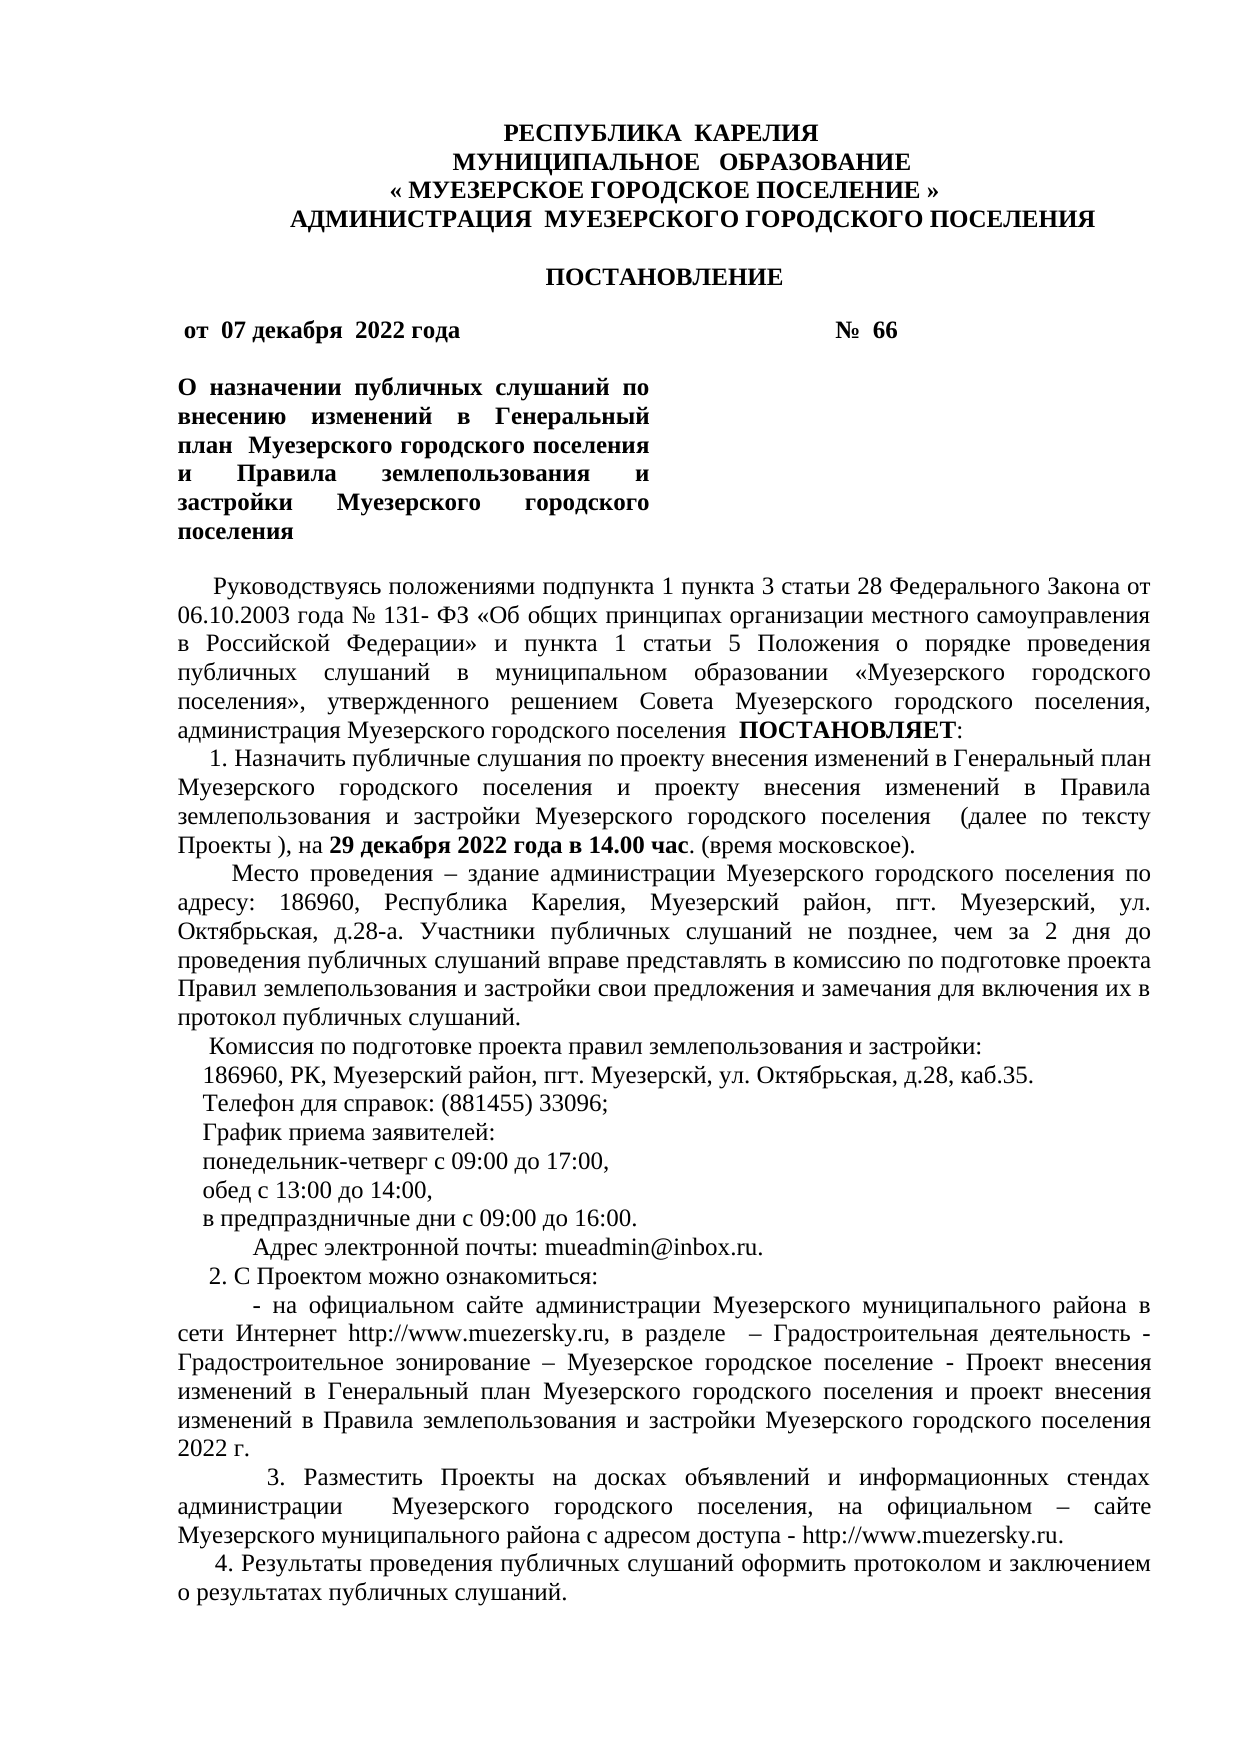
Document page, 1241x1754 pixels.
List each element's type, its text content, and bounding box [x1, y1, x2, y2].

text Адрес электронной почты: mueadmin@inbox.ru. [177, 1232, 1152, 1261]
text Комиссия по подготовке проекта правил землепользования и застройки: [177, 1031, 1152, 1060]
text Место проведения – здание администрации Муезерского городского поселения по адресу: 186960, Республика Карелия, Муезерский район, пгт. Муезерский, ул. Октябрьская, д.28-а. Участники публичных слушаний не позднее, чем за 2 дня до проведения публичных слушаний вправе представлять в комиссию по подготовке проекта Правил землепользования и застройки свои предложения и замечания для включения их в протокол публичных слушаний. [177, 916, 1152, 1031]
text Место проведения – здание администрации Муезерского городского поселения по адресу: 186960, Республика Карелия, Муезерский район, пгт. Муезерский, ул. Октябрьская, д.28-а. Участники публичных слушаний не позднее, чем за 2 дня до проведения публичных слушаний вправе представлять в комиссию по подготовке проекта Правил землепользования и застройки свои предложения и замечания для включения их в протокол публичных слушаний. [177, 858, 1152, 916]
text 2. С Проектом можно ознакомиться: [177, 1261, 1152, 1290]
text 1. Назначить публичные слушания по проекту внесения изменений в Генеральный план Муезерского городского поселения и проекту внесения изменений в Правила землепользования и застройки Муезерского городского поселения (далее по тексту Проекты ), на 29 декабря 2022 года в 14.00 час. (время московское). [177, 743, 1152, 858]
text в предпраздничные дни с 09:00 до 16:00. [177, 1203, 1152, 1232]
subtitle АДМИНИСТРАЦИЯ МУЕЗЕРСКОГО ГОРОДСКОГО ПОСЕЛЕНИЯ [177, 204, 1152, 233]
text обед с 13:00 до 14:00, [177, 1175, 1152, 1203]
text ПОСТАНОВЛЕНИЕ [177, 262, 1152, 291]
text « МУЕЗЕРСКОЕ ГОРОДСКОЕ ПОСЕЛЕНИЕ » [177, 176, 1152, 204]
text 186960, РК, Муезерский район, пгт. Муезерскй, ул. Октябрьская, д.28, каб.35. [177, 1060, 1152, 1088]
text - на официальном сайте администрации Муезерского муниципального района в сети Интернет http://www.muezersky.ru, в разделе – Градостроительная деятельность - Градостроительное зонирование – Муезерское городское поселение - Проект внесения изменений в Генеральный план Муезерского городского поселения и проект внесения изменений в Правила землепользования и застройки Муезерского городского поселения 2022 г. [177, 1290, 1152, 1462]
text понедельник-четверг с 09:00 до 17:00, [177, 1146, 1152, 1175]
text График приема заявителей: [177, 1117, 1152, 1146]
text 3. Разместить Проекты на досках объявлений и информационных стендах администрации Муезерского городского поселения, на официальном – сайте Муезерского муниципального района с адресом доступа - http://www.muezersky.ru. [177, 1462, 1152, 1548]
text О назначении публичных слушаний по внесению изменений в Генеральный план Муезерского городского поселения и Правила землепользования и застройки Муезерского городского Ребольскогопоселения [177, 372, 650, 545]
text Телефон для справок: (881455) 33096; [177, 1088, 1152, 1117]
text от 07 декабря 2022 года № 66 [177, 315, 1152, 343]
subtitle РЕСПУБЛИКА КАРЕЛИЯ [266, 118, 1152, 147]
text Руководствуясь положениями подпункта 1 пункта 3 статьи 28 Федерального Закона от 06.10.2003 года № 131- ФЗ «Об общих принципах организации местного самоуправления в Российской Федерации» и пункта 1 статьи 5 Положения о порядке проведения публичных слушаний в муниципальном образовании «Муезерского городского поселения», утвержденного решением Совета Муезерского городского поселения, администрация Муезерского городского поселения ПОСТАНОВЛЯЕТ: [177, 571, 1152, 743]
text 4. Результаты проведения публичных слушаний оформить протоколом и заключением о результатах публичных слушаний. [177, 1548, 1152, 1606]
text МУНИЦИПАЛЬНОЕ ОБРАЗОВАНИЕ [177, 147, 1152, 176]
